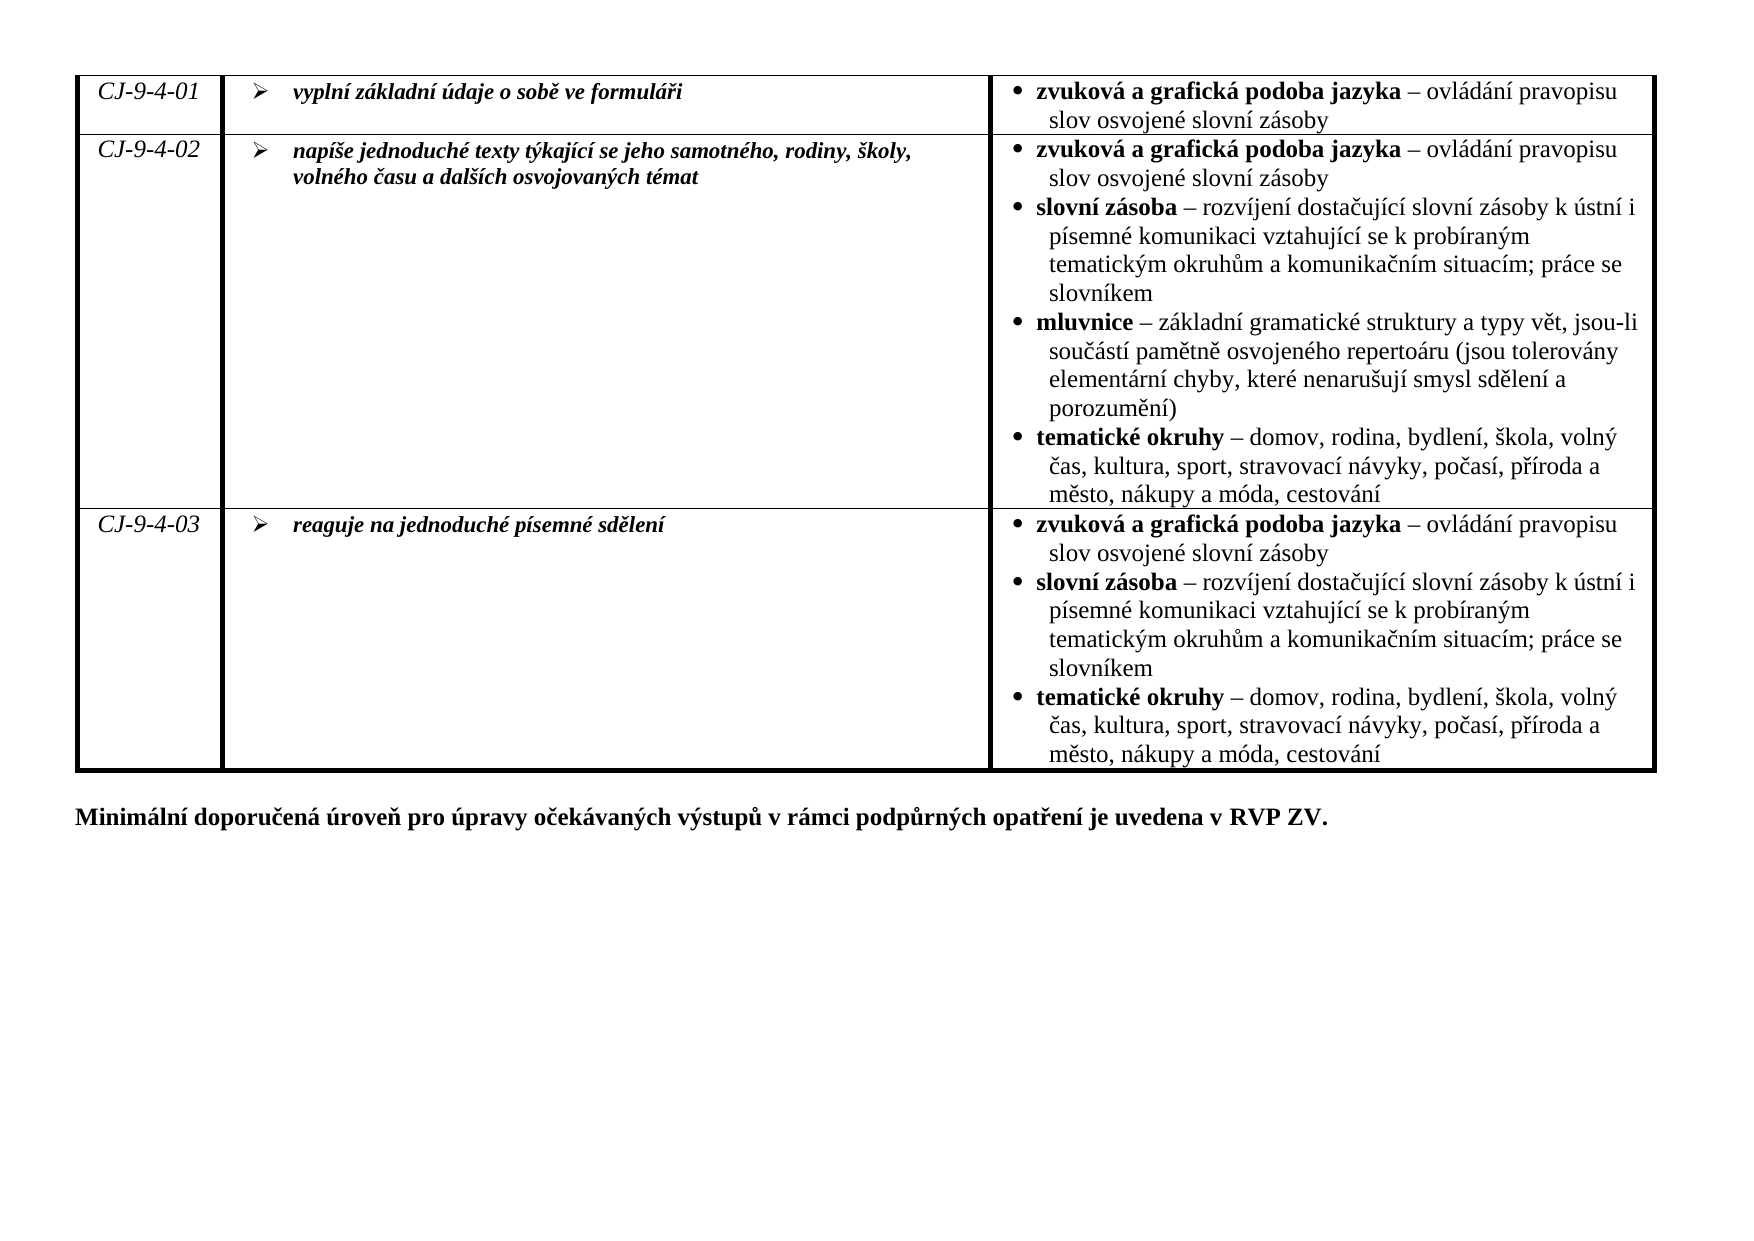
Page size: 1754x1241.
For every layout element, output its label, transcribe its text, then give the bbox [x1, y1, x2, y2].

text Minimální doporučená úroveň pro úpravy očekávaných výstupů v rámci podpůrných opatření je uvedena v RVP ZV. [75, 802, 1679, 830]
table_cell napíše jednoduché texty týkající se jeho samotného, rodiny, školy, volného času a dalších osvojovaných témat [225, 135, 988, 508]
table_cell vyplní základní údaje o sobě ve formuláři [225, 76, 988, 133]
table_cell CJ-9-4-03 [80, 509, 220, 768]
table_cell reaguje na jednoduché písemné sdělení [225, 509, 988, 768]
table_cell CJ-9-4-02 [80, 135, 220, 508]
table_cell zvuková a grafická podoba jazyka – ovládání pravopisu slov osvojené slovní zásoby [993, 76, 1652, 133]
table_cell CJ-9-4-01 [80, 76, 220, 133]
table_cell zvuková a grafická podoba jazyka – ovládání pravopisu slov osvojené slovní zásoby slovní zásoba – rozvíjení dostačující slovní zásoby k ústní i písemné komunikaci vztahující se k probíraným tematickým okruhům a komunikačním situacím; práce se slovníkem mluvnice – základní gramatické struktury a typy vět, jsou-li součástí pamětně osvojeného repertoáru (jsou tolerovány elementární chyby, které nenarušují smysl sdělení a porozumění) tematické okruhy – domov, rodina, bydlení, škola, volný čas, kultura, sport, stravovací návyky, počasí, příroda a město, nákupy a móda, cestování [993, 135, 1652, 508]
table_cell zvuková a grafická podoba jazyka – ovládání pravopisu slov osvojené slovní zásoby slovní zásoba – rozvíjení dostačující slovní zásoby k ústní i písemné komunikaci vztahující se k probíraným tematickým okruhům a komunikačním situacím; práce se slovníkem tematické okruhy – domov, rodina, bydlení, škola, volný čas, kultura, sport, stravovací návyky, počasí, příroda a město, nákupy a móda, cestování [993, 509, 1652, 768]
